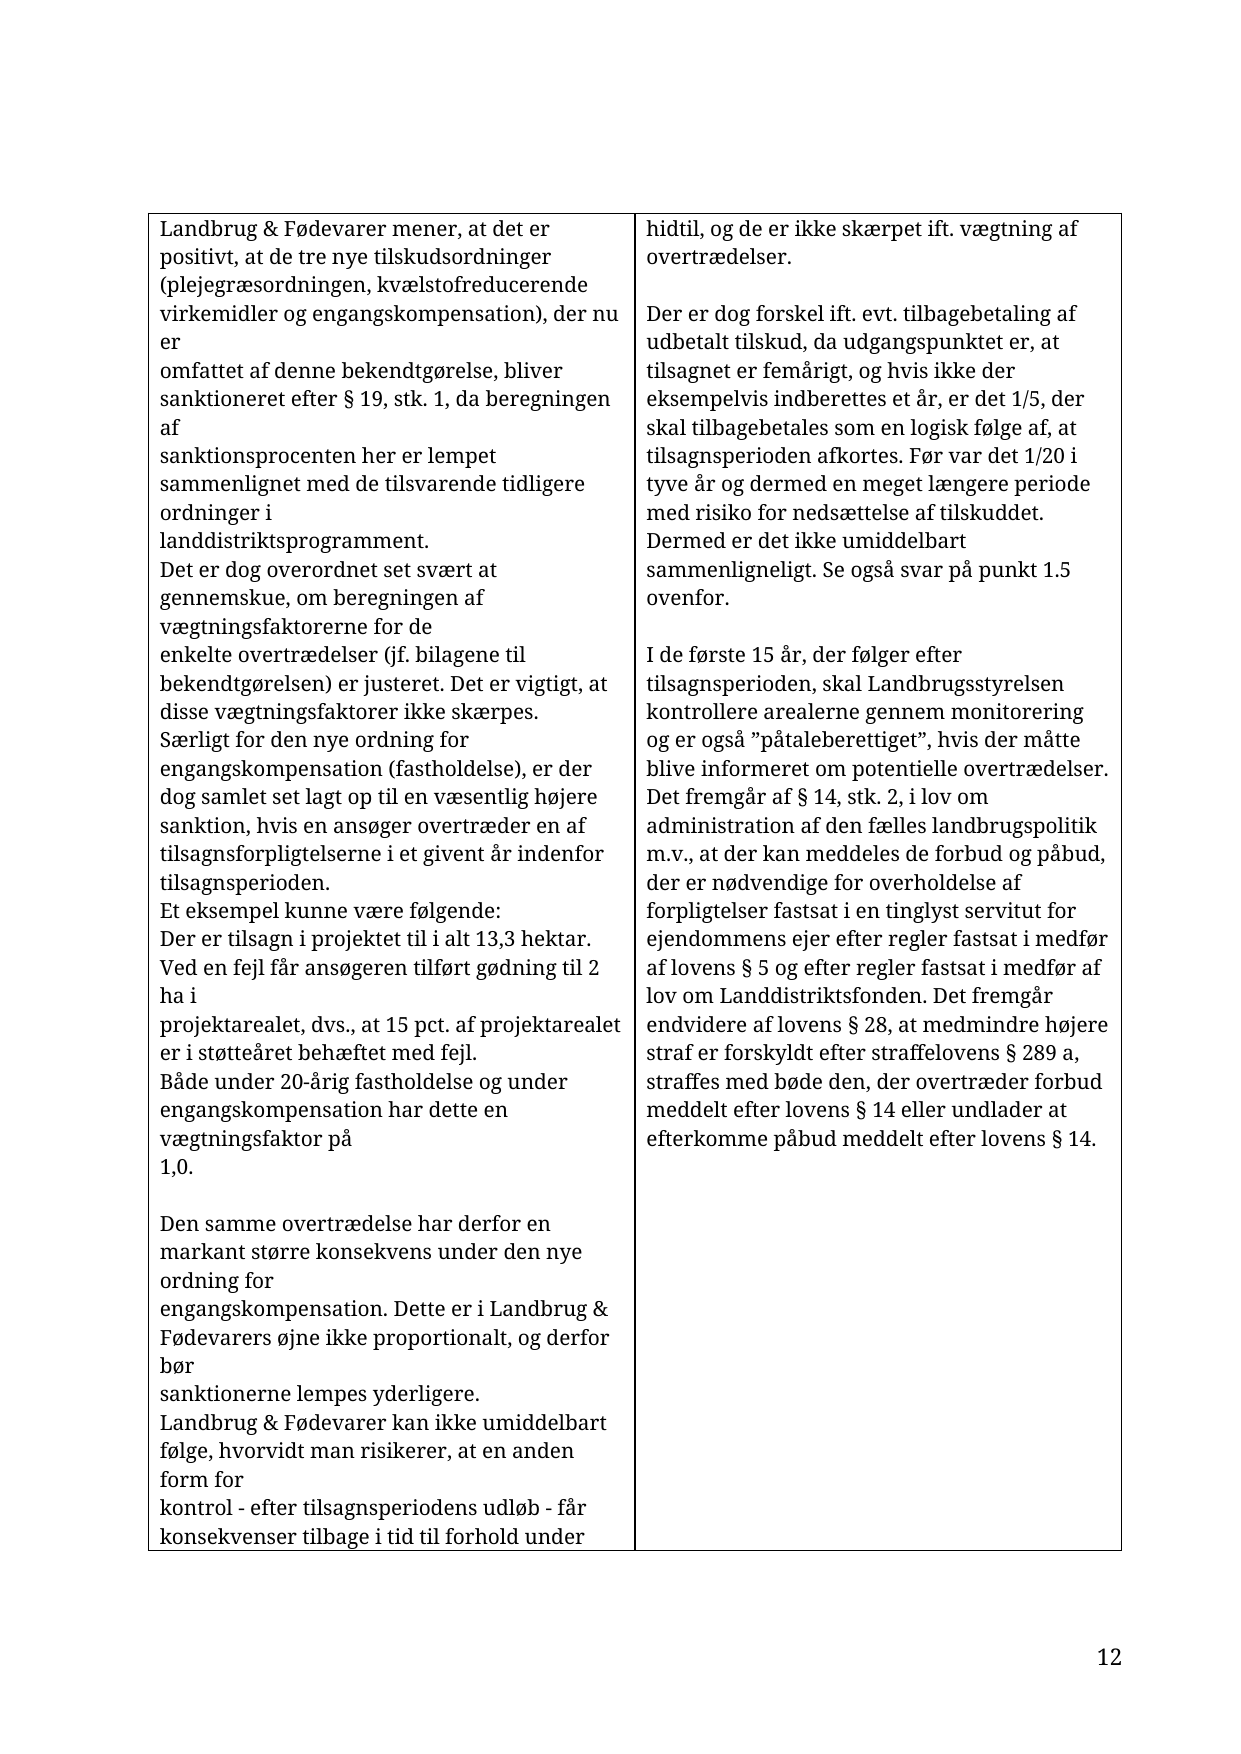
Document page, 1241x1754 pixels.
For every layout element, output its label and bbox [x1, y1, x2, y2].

table_cell [149, 214, 634, 1550]
table_cell [636, 214, 1121, 1550]
